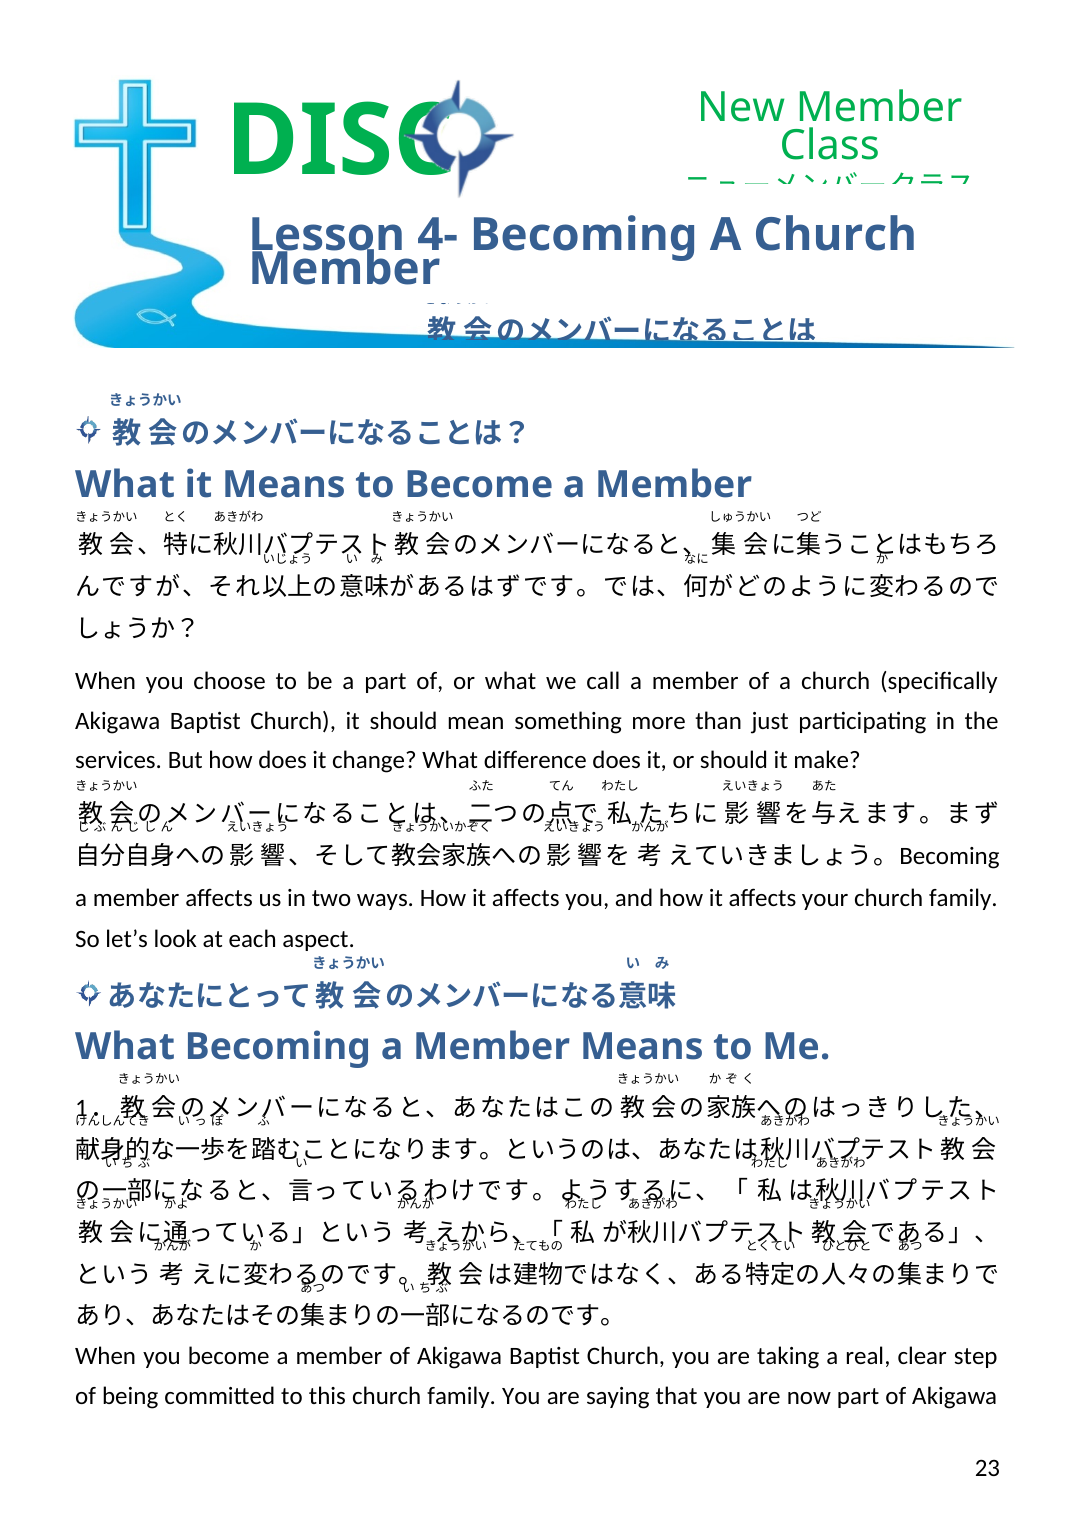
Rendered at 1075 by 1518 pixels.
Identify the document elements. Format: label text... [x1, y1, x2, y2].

picture [437, 330, 446, 337]
text のメンバーになることは、つのでたちにをえます。まずへの、そしてへのをえていきましょう。Becoming a member affects us in two ways. How it affects you, and how it affects your church family. So let’s look at each aspect. [75, 789, 1000, 956]
subtitle あなたにとってのメンバーになる [75, 968, 1000, 1016]
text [75, 1333, 1000, 1412]
text 1．のメンバーになると、あなたはこののへのはっきりした、なをむことになります。というのは、あなたはバプテストのになると、っているわけです。ようするに、「はバプテストにっている」というえから、「がバプテストである」、というえにわるのです。はではなく、あるののまりであり、あなたはそのまりのになるのです。 [75, 1083, 1000, 1333]
subtitle のメンバーになることは？ What it Means to Become a Member [75, 400, 1000, 508]
subtitle What Becoming a Member Means to Me. [75, 1016, 1000, 1071]
text 、にバプテストのメンバーになると、にうことはもちろんですが、それのがあるはずです。では、がどのようにわるのでしょうか？ [75, 521, 1000, 646]
picture [502, 323, 509, 336]
picture [72, 75, 1015, 348]
picture [75, 415, 101, 444]
picture [475, 334, 483, 339]
picture [717, 344, 728, 348]
picture [75, 979, 102, 1007]
text When you choose to be a part of, or what we call a member of a church (specifically Akigawa Baptist Church), it should mean something more than just participating in the services. But how does it change? What difference does it, or should it make? [75, 658, 1000, 777]
picture [508, 323, 519, 339]
